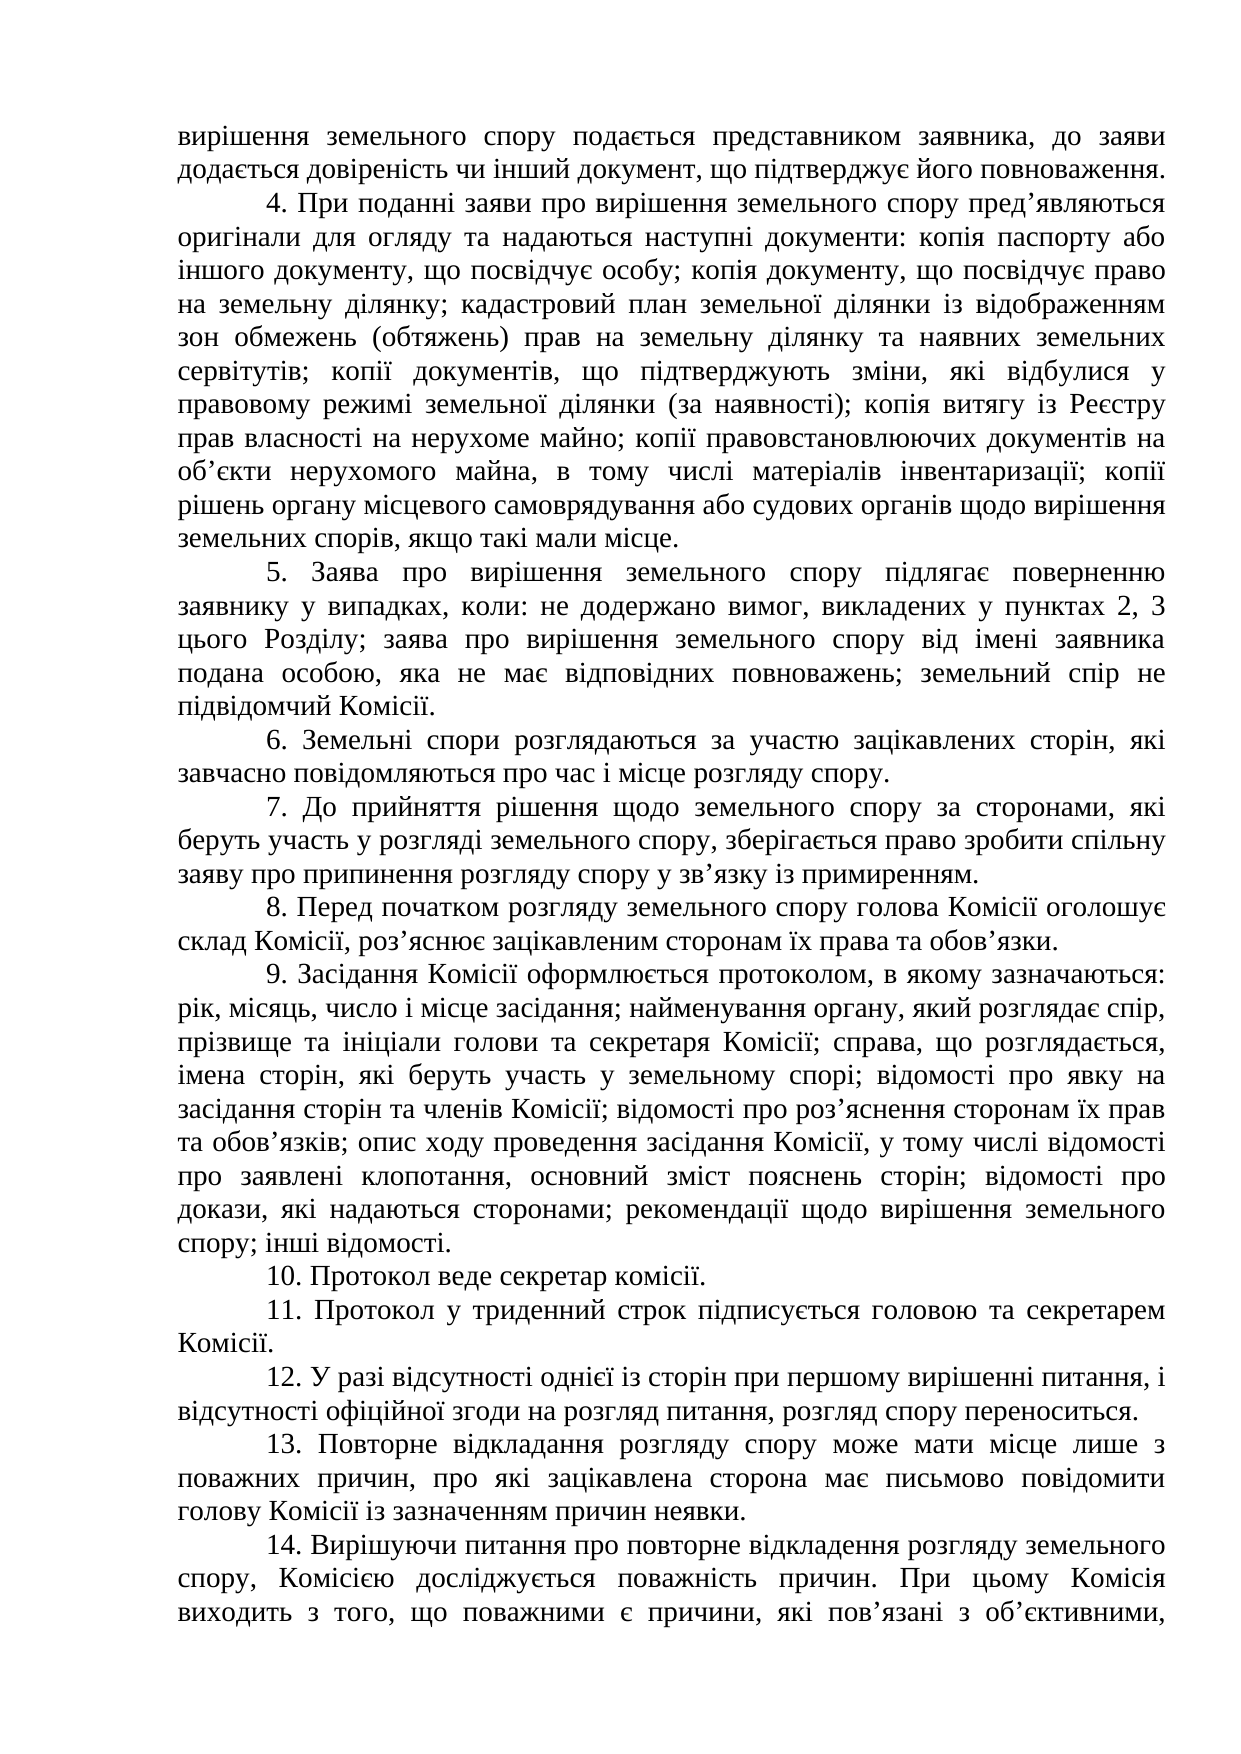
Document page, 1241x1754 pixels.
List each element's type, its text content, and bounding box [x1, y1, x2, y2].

text 6. Земельні спори розглядаються за участю зацікавлених сторін, які завчасно повідомляються про час і місце розгляду спору. [177, 722, 1167, 789]
text 10. Протокол веде секретар комісії. [177, 1258, 1167, 1292]
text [177, 118, 1167, 185]
text 12. У разі відсутності однієї із сторін при першому вирішенні питання, і відсутності офіційної згоди на розгляд питання, розгляд спору переноситься. [177, 1359, 1167, 1426]
text 4. При поданні заяви про вирішення земельного спору пред’являються оригінали для огляду та надаються наступні документи: копія паспорту або іншого документу, що посвідчує особу; копія документу, що посвідчує право на земельну ділянку; кадастровий план земельної ділянки із відображенням зон обмежень (обтяжень) прав на земельну ділянку та наявних земельних сервітутів; копії документів, що підтверджують зміни, які відбулися у правовому режимі земельної ділянки (за наявності); копія витягу із Реєстру прав власності на нерухоме майно; копії правовстановлюючих документів на об’єкти нерухомого майна, в тому числі матеріалів інвентаризації; копії рішень органу місцевого самоврядування або судових органів щодо вирішення земельних спорів, якщо такі мали місце. [177, 185, 1167, 554]
text 8. Перед початком розгляду земельного спору голова Комісії оголошує склад Комісії, роз’яснює зацікавленим сторонам їх права та обов’язки. [177, 889, 1167, 957]
text 7. До прийняття рішення щодо земельного спору за сторонами, які беруть участь у розгляді земельного спору, зберігається право зробити спільну заяву про припинення розгляду спору у зв’язку із примиренням. [177, 789, 1167, 889]
text 5. Заява про вирішення земельного спору підлягає поверненню заявнику у випадках, коли: не додержано вимог, викладених у пунктах 2, 3 цього Розділу; заява про вирішення земельного спору від імені заявника подана особою, яка не має відповідних повноважень; земельний спір не підвідомчий Комісії. [177, 554, 1167, 722]
text 11. Протокол у триденний строк підписується головою та секретарем Комісії. [177, 1292, 1167, 1359]
text 9. Засідання Комісії оформлюється протоколом, в якому зазначаються: рік, місяць, число і місце засідання; найменування органу, який розглядає спір, прізвище та ініціали голови та секретаря Комісії; справа, що розглядається, імена сторін, які беруть участь у земельному спорі; відомості про явку на засідання сторін та членів Комісії; відомості про роз’яснення сторонам їх прав та обов’язків; опис ходу проведення засідання Комісії, у тому числі відомості про заявлені клопотання, основний зміст пояснень сторін; відомості про докази, які надаються сторонами; рекомендації щодо вирішення земельного спору; інші відомості. [177, 957, 1167, 1258]
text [177, 1527, 1167, 1627]
text 13. Повторне відкладання розгляду спору може мати місце лише з поважних причин, про які зацікавлена сторона має письмово повідомити голову Комісії із зазначенням причин неявки. [177, 1426, 1167, 1527]
